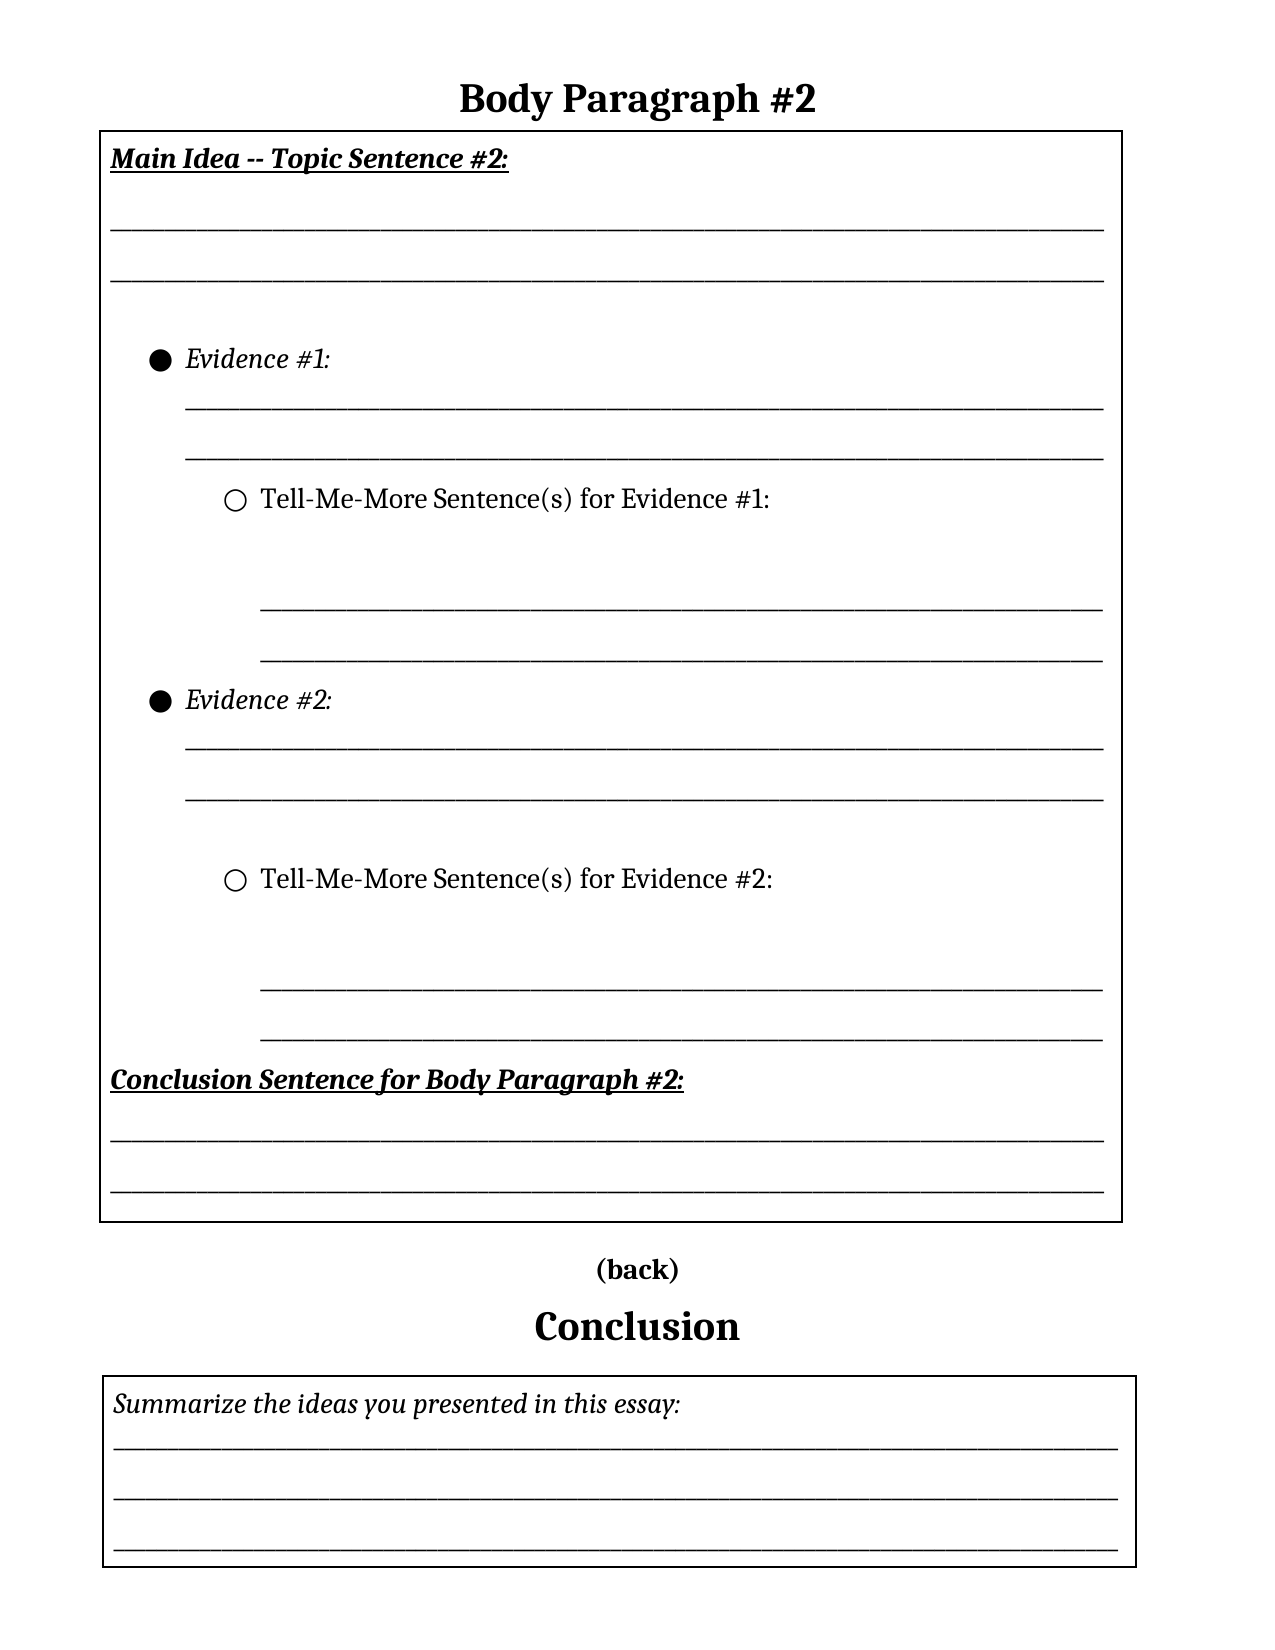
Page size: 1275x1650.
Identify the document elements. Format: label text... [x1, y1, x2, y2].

text Body Paragraph #2 [150, 75, 1125, 123]
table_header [104, 1377, 1135, 1566]
text Conclusion [150, 1303, 1125, 1351]
table_header Main Idea -- Topic Sentence #2: ____________________________________________________________________________________________ ____________________________________________________________________________________________ Evidence #1: __________________________________________________________________________________________________________________________________________________________________________ Tell-Me-More Sentence(s) for Evidence #1: ____________________________________________________________________________________________________________________________________________________________ Evidence #2: __________________________________________________________________________________________________________________________________________________________________________ Tell-Me-More Sentence(s) for Evidence #2: ____________________________________________________________________________________________________________________________________________________________ Conclusion Sentence for Body Paragraph #2: ________________________________________________________________________________________________________________________________________________________________________________________ [101, 132, 1121, 1221]
text (back) [150, 1253, 1125, 1287]
